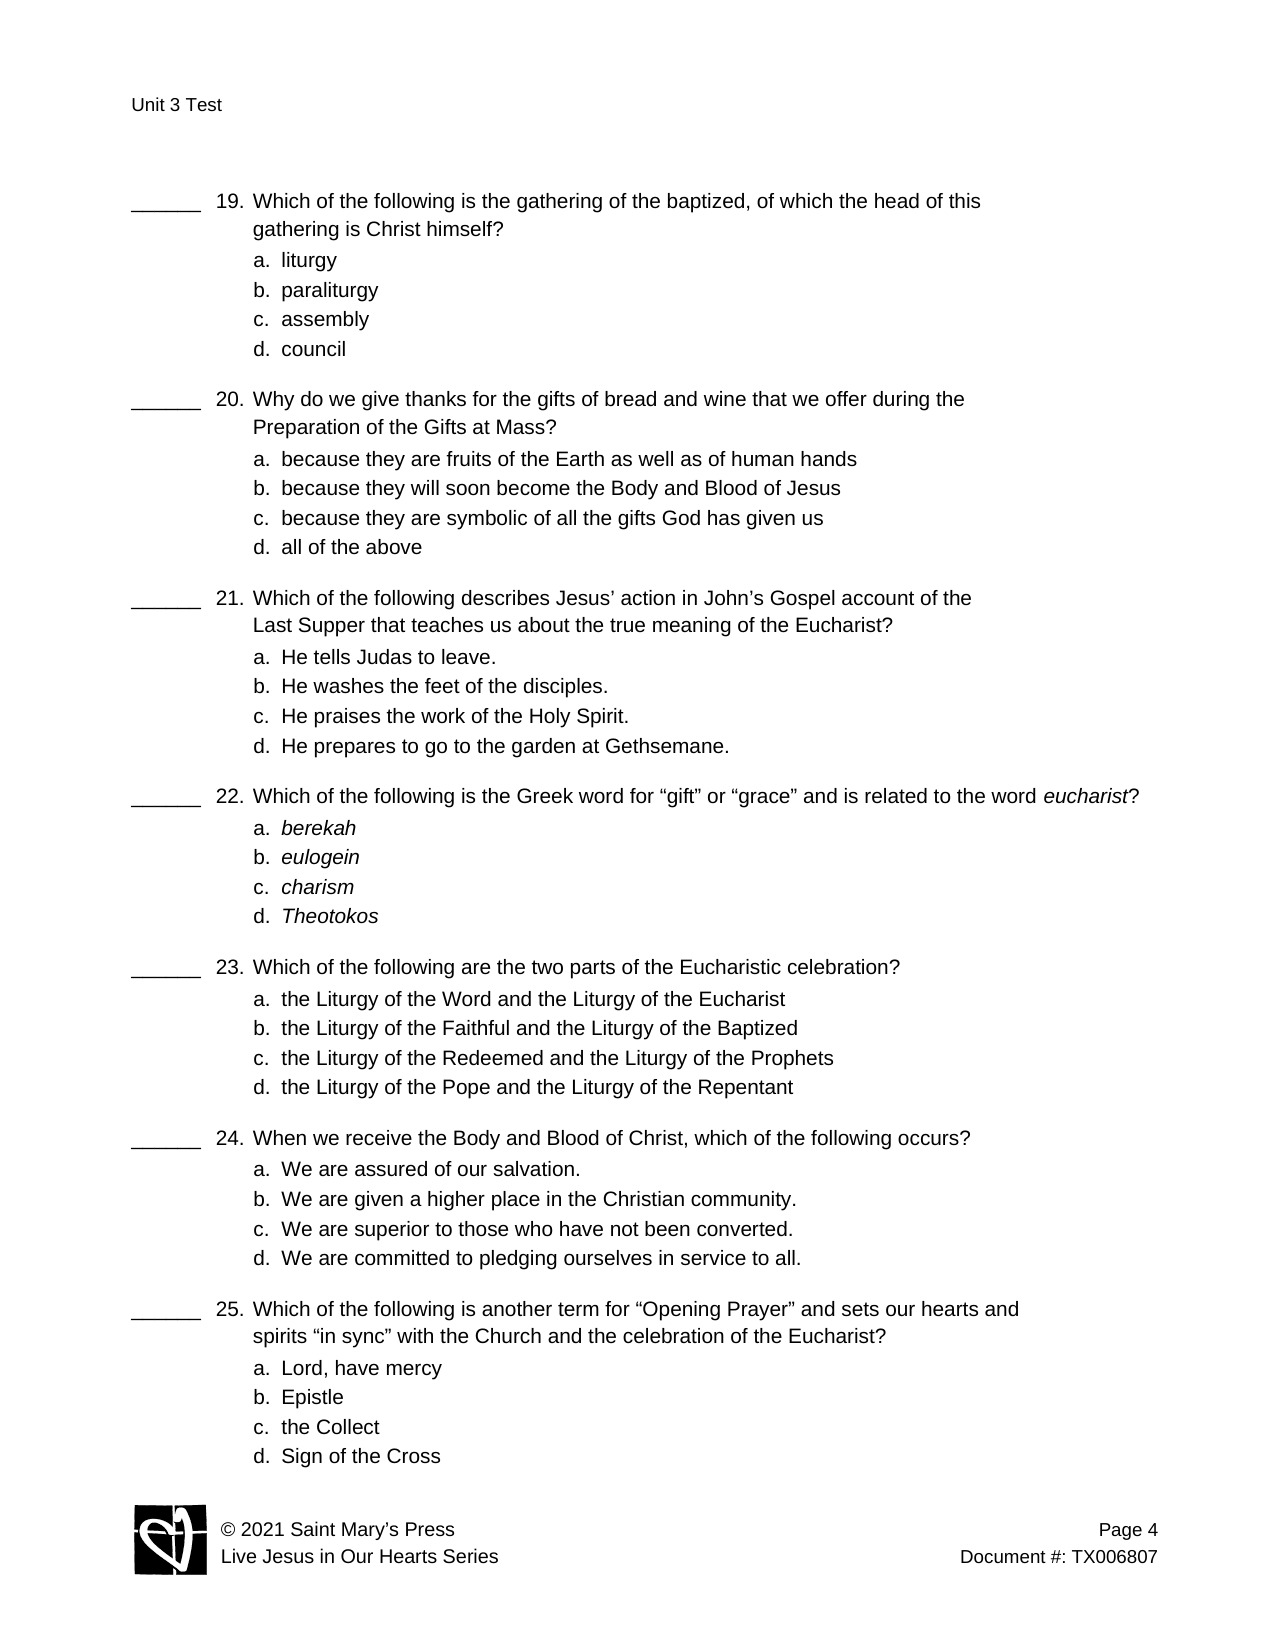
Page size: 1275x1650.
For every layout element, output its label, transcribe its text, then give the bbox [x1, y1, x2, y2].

list He prepares to go to the garden at Gethsemane. [253, 733, 1144, 757]
text ______ 20. Why do we give thanks for the gifts of bread and wine that we offer during the Preparation of the Gifts at Mass? [131, 387, 1144, 439]
text ______ 24. When we receive the Body and Blood of Christ, which of the following occurs? [131, 1126, 1144, 1149]
text Epistle [253, 1385, 1144, 1409]
text the Collect [253, 1415, 1144, 1439]
text ______ 22. Which of the following is the Greek word for “gift” or “grace” and is related to the word eucharist? [131, 784, 1144, 808]
list liturgy [253, 248, 1144, 272]
list We are superior to those who have not been converted. [253, 1216, 1144, 1240]
list eulogein [253, 845, 1144, 869]
list paraliturgy [253, 278, 1144, 302]
list He tells Judas to leave. [253, 645, 1144, 669]
list because they are symbolic of all the gifts God has given us [253, 506, 1144, 529]
text ______ 25. Which of the following is another term for “Opening Prayer” and sets our hearts and spirits “in sync” with the Church and the celebration of the Eucharist? [131, 1296, 1144, 1348]
list He washes the feet of the disciples. [253, 674, 1144, 698]
list the Liturgy of the Word and the Liturgy of the Eucharist [253, 986, 1144, 1010]
list the Liturgy of the Redeemed and the Liturgy of the Prophets [253, 1046, 1144, 1069]
list assembly [253, 307, 1144, 331]
list because they will soon become the Body and Blood of Jesus [253, 476, 1144, 500]
text ______ 19. Which of the following is the gathering of the baptized, of which the head of this gathering is Christ himself? [131, 189, 1144, 240]
list because they are fruits of the Earth as well as of human hands [253, 446, 1144, 470]
list council [253, 337, 1144, 361]
list He praises the work of the Holy Spirit. [253, 704, 1144, 728]
list the Liturgy of the Pope and the Liturgy of the Repentant [253, 1075, 1144, 1099]
list Lord, have mercy [253, 1356, 1144, 1379]
list Theotokos [253, 904, 1144, 928]
list We are given a higher place in the Christian community. [253, 1187, 1144, 1211]
text Sign of the Cross [253, 1444, 1144, 1468]
text ______ 21. Which of the following describes Jesus’ action in John’s Gospel account of the Last Supper that teaches us about the true meaning of the Eucharist? [131, 586, 1144, 637]
list the Liturgy of the Faithful and the Liturgy of the Baptized [253, 1016, 1144, 1040]
text ______ 23. Which of the following are the two parts of the Eucharistic celebration? [131, 955, 1144, 979]
list charism [253, 875, 1144, 899]
list We are assured of our salvation. [253, 1157, 1144, 1181]
list berekah [253, 816, 1144, 839]
list We are committed to pledging ourselves in service to all. [253, 1246, 1144, 1270]
list all of the above [253, 535, 1144, 559]
